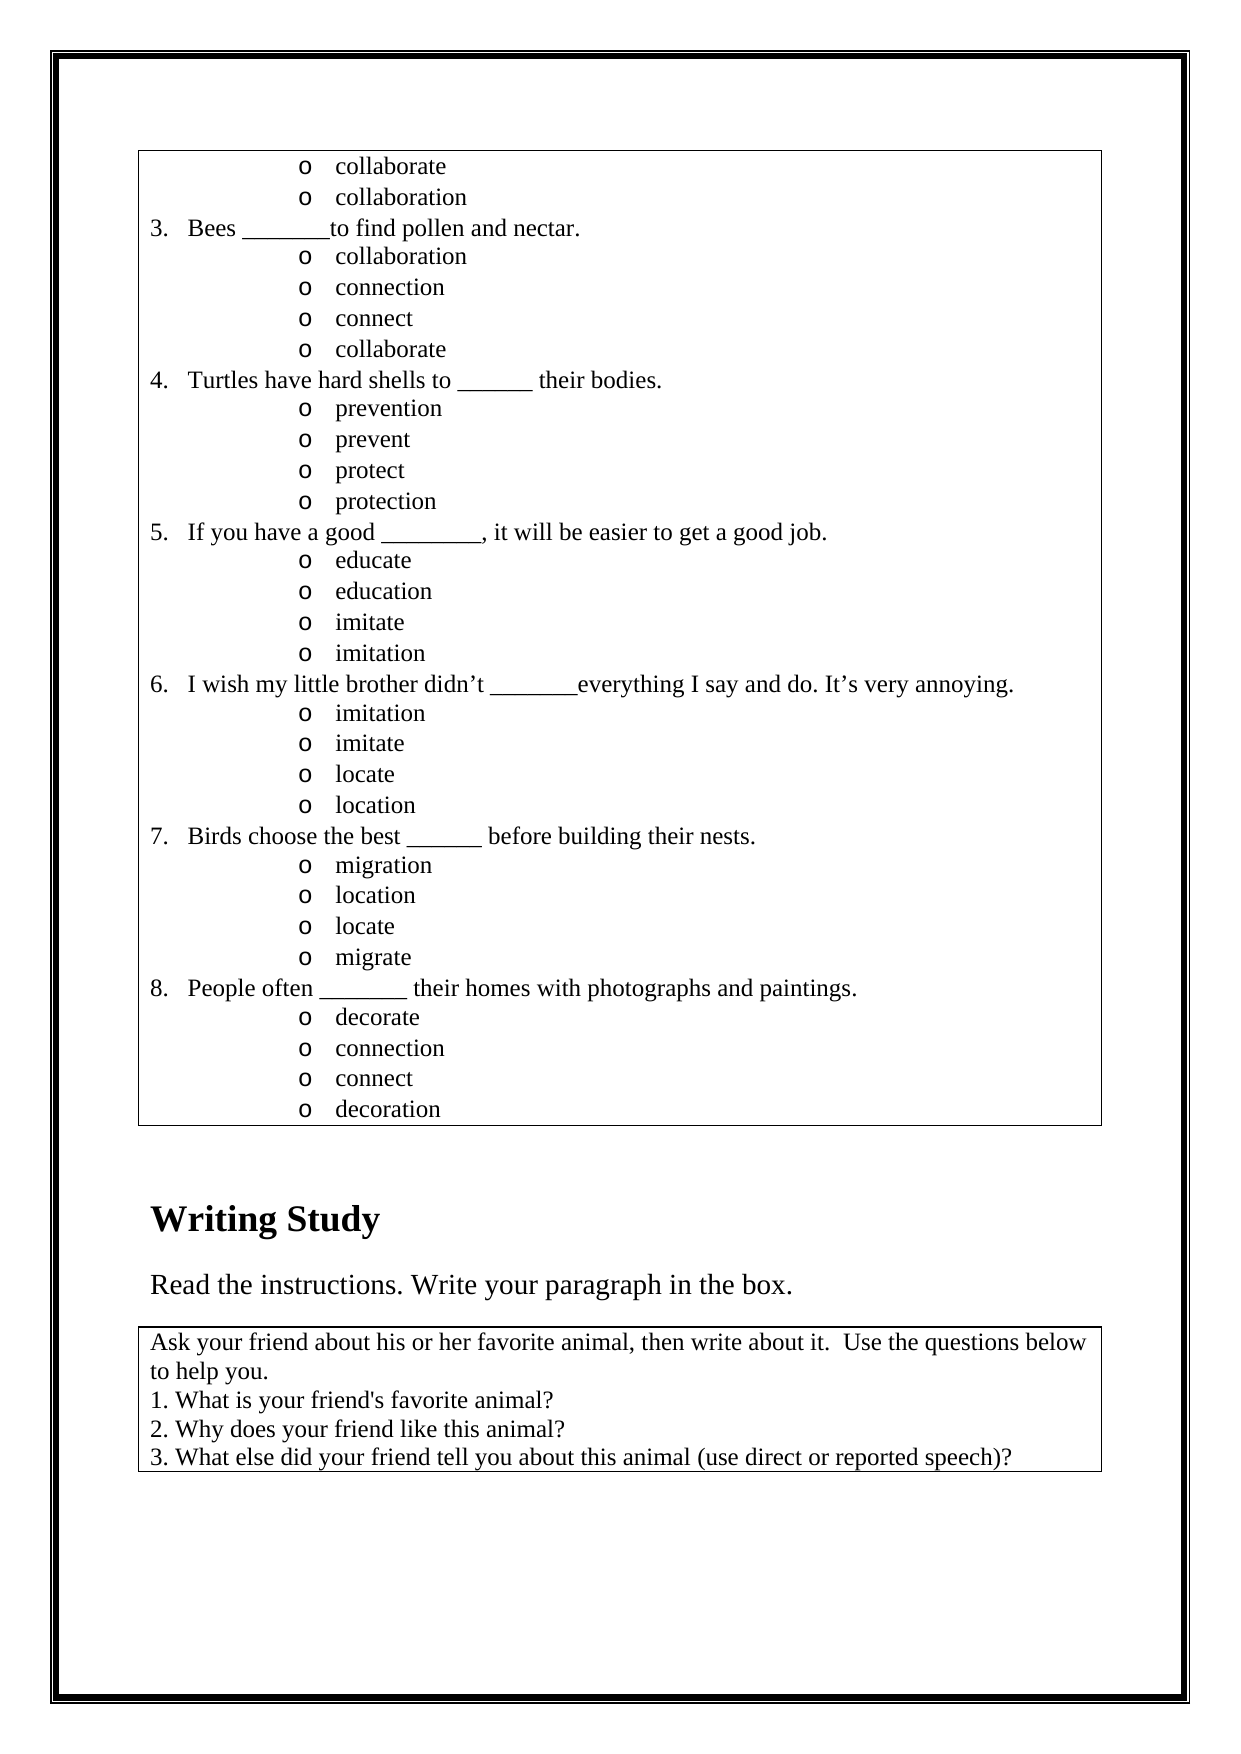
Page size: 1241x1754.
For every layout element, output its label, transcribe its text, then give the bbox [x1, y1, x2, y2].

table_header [139, 151, 1101, 1125]
table_header Ask your friend about his or her favorite animal, then write about it. Use the questions below to help you. 1. What is your friend's favorite animal? 2. Why does your friend like this animal? 3. What else did your friend tell you about this animal (use direct or reported speech)? [139, 1328, 1101, 1471]
text Writing Study [150, 1197, 1090, 1240]
text Read the instructions. Write your paragraph in the box. [150, 1267, 1090, 1301]
